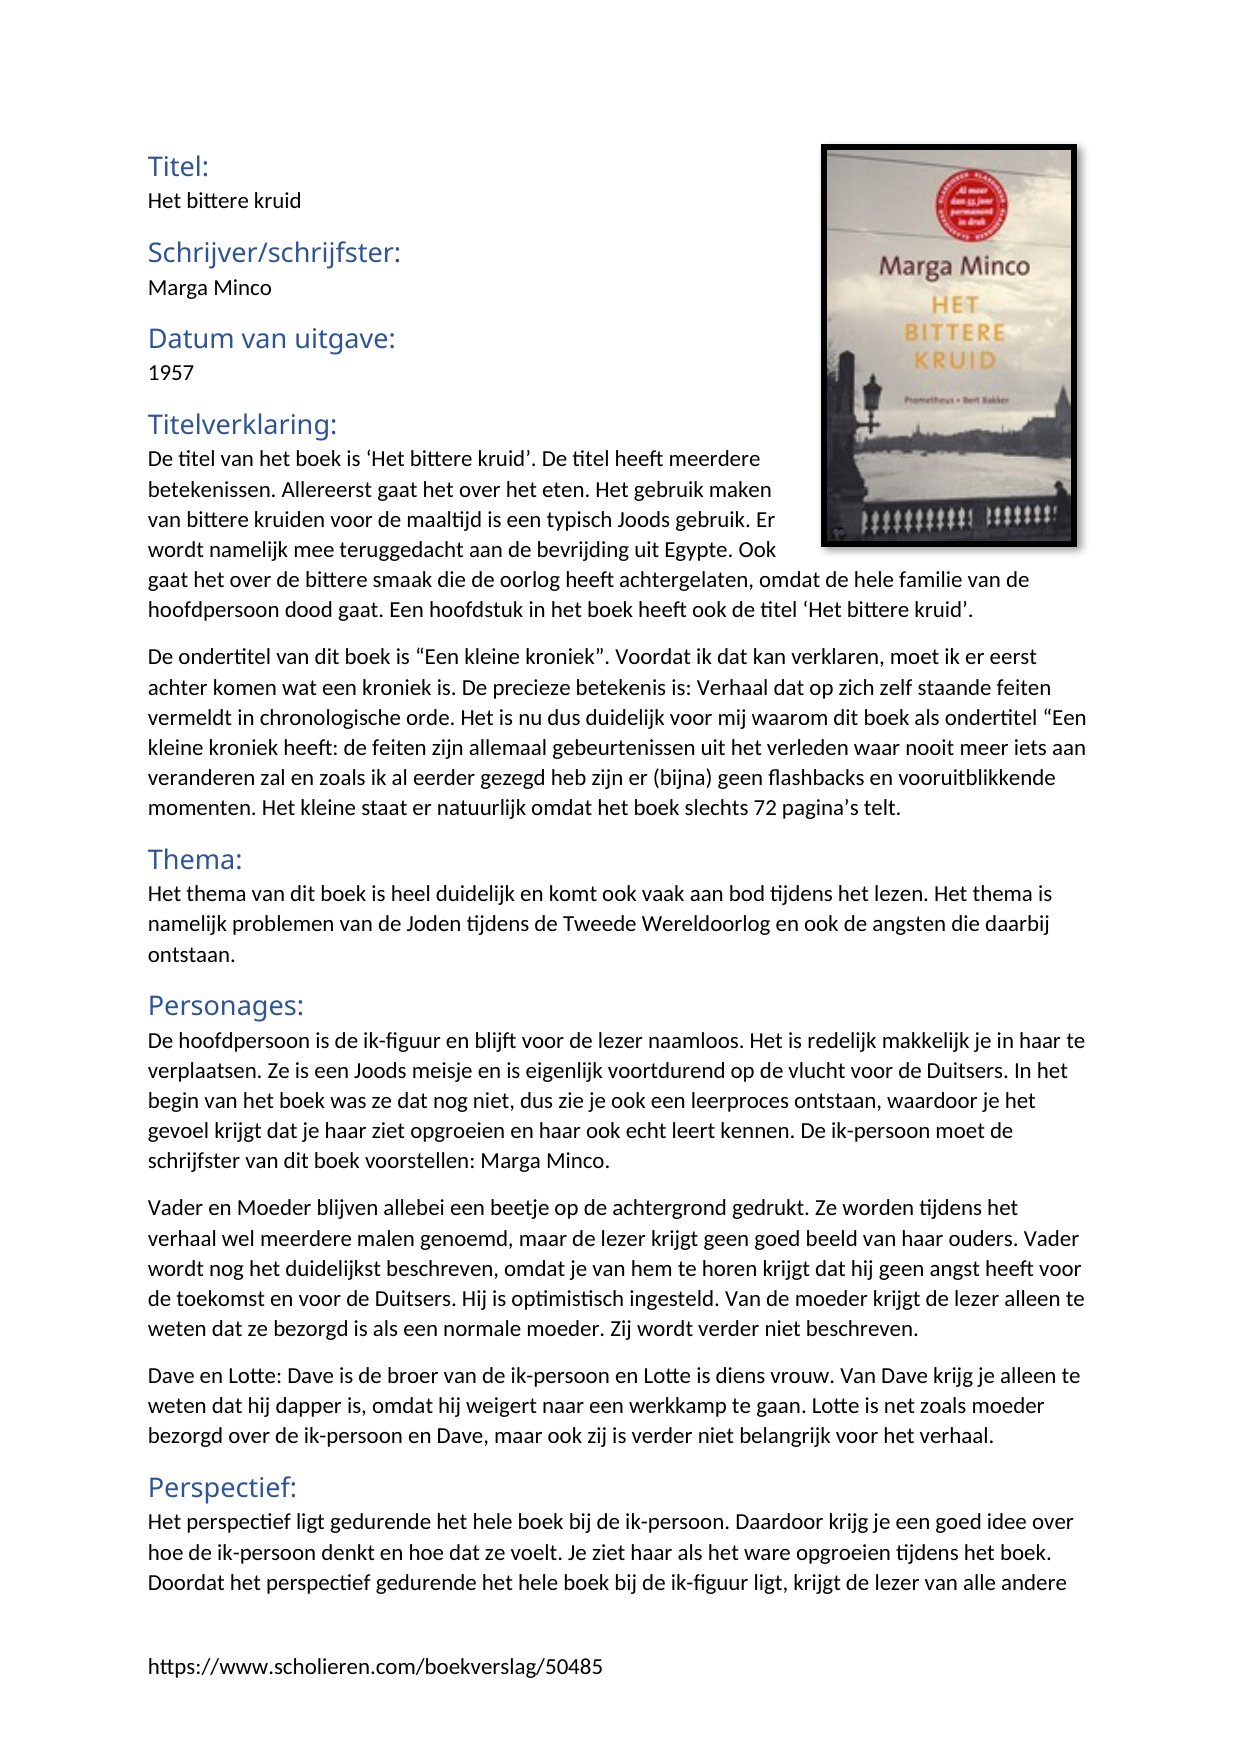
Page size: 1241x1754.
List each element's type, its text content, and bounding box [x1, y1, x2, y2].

text Datum van uitgave: 1957 [148, 319, 819, 387]
text Personages: De hoofdpersoon is de ik-figuur en blijft voor de lezer naamloos. Het is redelijk makkelijk je in haar te verplaatsen. Ze is een Joods meisje en is eigenlijk voortdurend op de vlucht voor de Duitsers. In het begin van het boek was ze dat nog niet, dus zie je ook een leerproces ontstaan, waardoor je het gevoel krijgt dat je haar ziet opgroeien en haar ook echt leert kennen. De ik-persoon moet de schrijfster van dit boek voorstellen: Marga Minco. [148, 987, 1093, 1174]
picture [827, 150, 1071, 541]
text Schrijver/schrijfster: Marga Minco [148, 233, 819, 301]
text Thema: Het thema van dit boek is heel duidelijk en komt ook vaak aan bod tijdens het lezen. Het thema is namelijk problemen van de Joden tijdens de Tweede Wereldoorlog en ook de angsten die daarbij ontstaan. [148, 840, 1093, 968]
text De ondertitel van dit boek is “Een kleine kroniek”. Voordat ik dat kan verklaren, moet ik er eerst achter komen wat een kroniek is. De precieze betekenis is: Verhaal dat op zich zelf staande feiten vermeldt in chronologische orde. Het is nu dus duidelijk voor mij waarom dit boek als ondertitel “Een kleine kroniek heeft: de feiten zijn allemaal gebeurtenissen uit het verleden waar nooit meer iets aan veranderen zal en zoals ik al eerder gezegd heb zijn er (bijna) geen flashbacks en vooruitblikkende momenten. Het kleine staat er natuurlijk omdat het boek slechts 72 pagina’s telt. [148, 642, 1093, 821]
text Titelverklaring: De titel van het boek is ‘Het bittere kruid’. De titel heeft meerdere betekenissen. Allereerst gaat het over het eten. Het gebruik maken van bittere kruiden voor de maaltijd is een typisch Joods gebruik. Er wordt namelijk mee teruggedacht aan de bevrijding uit Egypte. Ook gaat het over de bittere smaak die de oorlog heeft achtergelaten, omdat de hele familie van de hoofdpersoon dood gaat. Een hoofdstuk in het boek heeft ook de titel ‘Het bittere kruid’. [148, 405, 1093, 623]
text Vader en Moeder blijven allebei een beetje op de achtergrond gedrukt. Ze worden tijdens het verhaal wel meerdere malen genoemd, maar de lezer krijgt geen goed beeld van haar ouders. Vader wordt nog het duidelijkst beschreven, omdat je van hem te horen krijgt dat hij geen angst heeft voor de toekomst en voor de Duitsers. Hij is optimistisch ingesteld. Van de moeder krijgt de lezer alleen te weten dat ze bezorgd is als een normale moeder. Zij wordt verder niet beschreven. [148, 1193, 1093, 1342]
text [148, 1468, 1093, 1596]
text Titel: Het bittere kruid [148, 148, 820, 215]
text Dave en Lotte: Dave is de broer van de ik-persoon en Lotte is diens vrouw. Van Dave krijg je alleen te weten dat hij dapper is, omdat hij weigert naar een werkkamp te gaan. Lotte is net zoals moeder bezorgd over de ik-persoon en Dave, maar ook zij is verder niet belangrijk voor het verhaal. [148, 1361, 1093, 1449]
